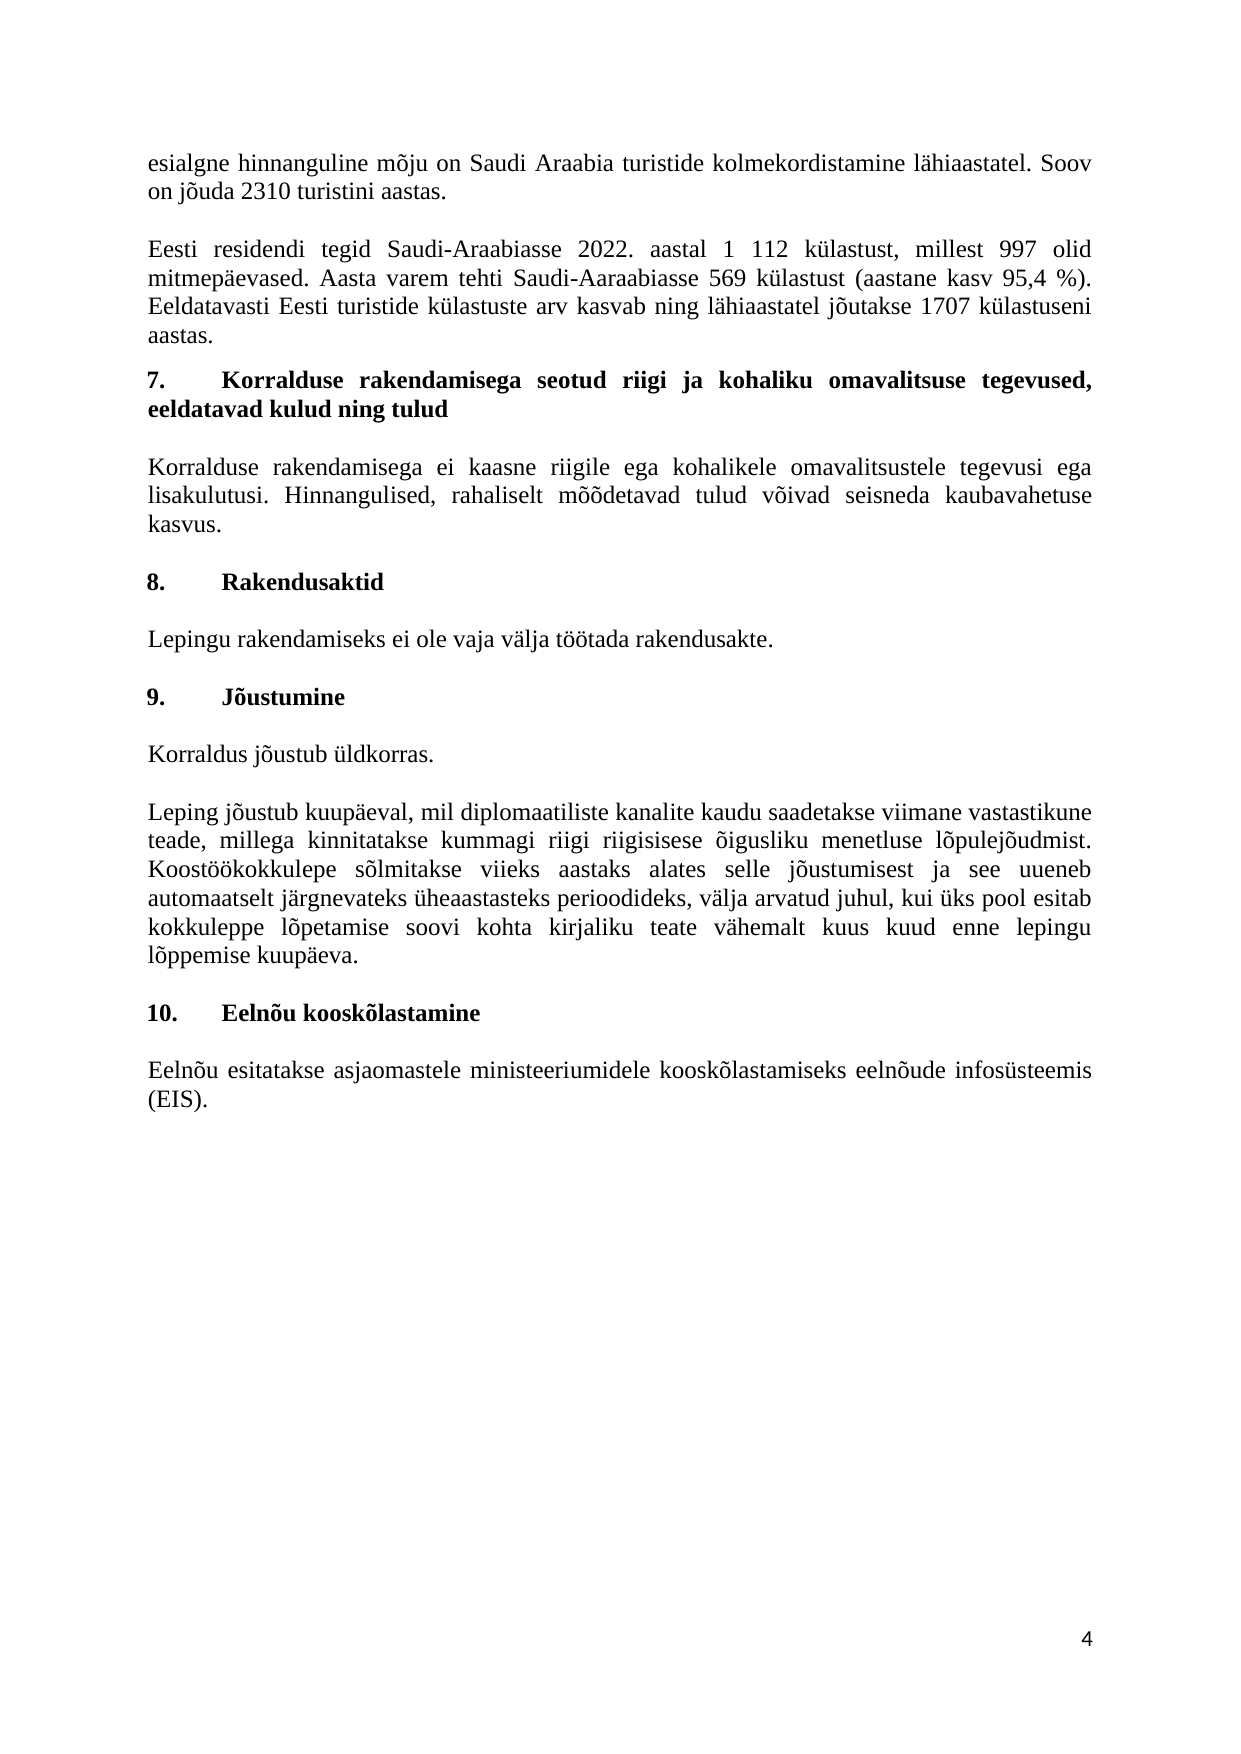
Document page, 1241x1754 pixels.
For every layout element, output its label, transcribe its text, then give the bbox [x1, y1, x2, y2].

list Lepingu rakendamiseks ei ole vaja välja töötada rakendusakte. [148, 624, 1093, 653]
list Rakendusaktid [146, 567, 1093, 596]
list Korralduse rakendamisega seotud riigi ja kohaliku omavalitsuse tegevused, eeldatavad kulud ning tulud [146, 366, 1093, 423]
text Eesti residendi tegid Saudi-Araabiasse 2022. aastal 1 112 külastust, millest 997 olid mitmepäevased. Aasta varem tehti Saudi-Aaraabiasse 569 külastust (aastane kasv 95,4 %). Eeldatavasti Eesti turistide külastuste arv kasvab ning lähiaastatel jõutakse 1707 külastuseni aastas. [148, 234, 1093, 349]
text Korralduse rakendamisega ei kaasne riigile ega kohalikele omavalitsustele tegevusi ega lisakulutusi. Hinnangulised, rahaliselt mõõdetavad tulud võivad seisneda kaubavahetuse kasvus. [148, 452, 1093, 538]
list Eelnõu esitatakse asjaomastele ministeeriumidele kooskõlastamiseks eelnõude infosüsteemis (EIS). [148, 1056, 1093, 1113]
list Korraldus jõustub üldkorras. [148, 739, 1093, 768]
list Jõustumine [146, 682, 1093, 711]
list Eelnõu kooskõlastamine [146, 998, 1093, 1027]
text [148, 148, 1093, 205]
list Leping jõustub kuupäeval, mil diplomaatiliste kanalite kaudu saadetakse viimane vastastikune teade, millega kinnitatakse kummagi riigi riigisisese õigusliku menetluse lõpulejõudmist. Koostöökokkulepe sõlmitakse viieks aastaks alates selle jõustumisest ja see uueneb automaatselt järgnevateks üheaastasteks perioodideks, välja arvatud juhul, kui üks pool esitab kokkuleppe lõpetamise soovi kohta kirjaliku teate vähemalt kuus kuud enne lepingu lõppemise kuupäeva. [148, 797, 1093, 969]
